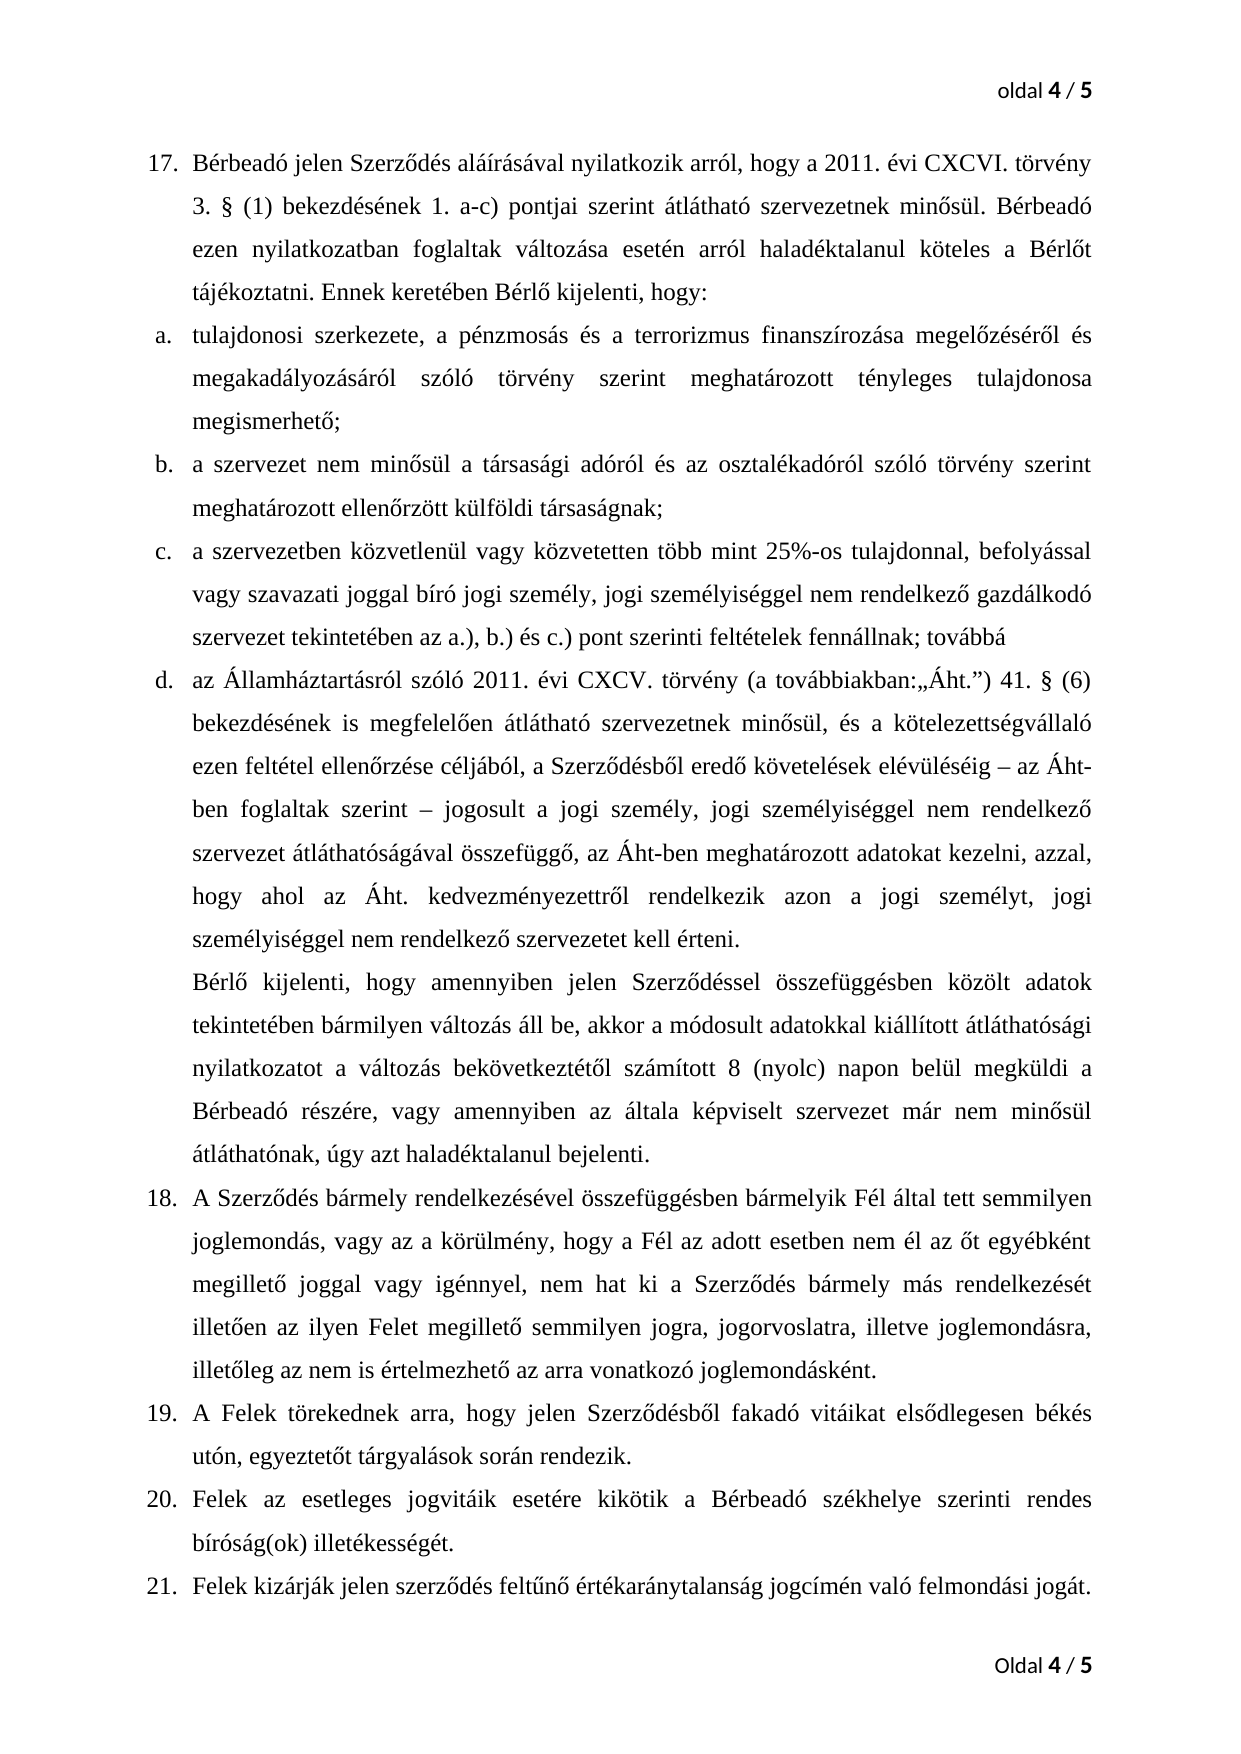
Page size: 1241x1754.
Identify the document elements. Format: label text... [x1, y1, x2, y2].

list Felek az esetleges jogvitáik esetére kikötik a Bérbeadó székhelye szerinti rendes bíróság(ok) illetékességét. [146, 1484, 1093, 1556]
list Bérlő kijelenti, hogy amennyiben jelen Szerződéssel összefüggésben közölt adatok tekintetében bármilyen változás áll be, akkor a módosult adatokkal kiállított átláthatósági nyilatkozatot a változás bekövetkeztétől számított 8 (nyolc) napon belül megküldi a Bérbeadó részére, vagy amennyiben az általa képviselt szervezet már nem minősül átláthatónak, úgy azt haladéktalanul bejelenti. [192, 967, 1093, 1168]
list tulajdonosi szerkezete, a pénzmosás és a terrorizmus finanszírozása megelőzéséről és megakadályozásáról szóló törvény szerint meghatározott tényleges tulajdonosa megismerhető; [155, 320, 1093, 435]
list a szervezetben közvetlenül vagy közvetetten több mint 25%-os tulajdonnal, befolyással vagy szavazati joggal bíró jogi személy, jogi személyiséggel nem rendelkező gazdálkodó szervezet tekintetében az a.), b.) és c.) pont szerinti feltételek fennállnak; továbbá [155, 536, 1093, 651]
list a szervezet nem minősül a társasági adóról és az osztalékadóról szóló törvény szerint meghatározott ellenőrzött külföldi társaságnak; [155, 449, 1093, 521]
list az Államháztartásról szóló 2011. évi CXCV. törvény (a továbbiakban:„Áht.”) 41. § (6) bekezdésének is megfelelően átlátható szervezetnek minősül, és a kötelezettségvállaló ezen feltétel ellenőrzése céljából, a Szerződésből eredő követelések elévüléséig – az Áht-ben foglaltak szerint – jogosult a jogi személy, jogi személyiséggel nem rendelkező szervezet átláthatóságával összefüggő, az Áht-ben meghatározott adatokat kezelni, azzal, hogy ahol az Áht. kedvezményezettről rendelkezik azon a jogi személyt, jogi személyiséggel nem rendelkező szervezetet kell érteni. [155, 665, 1093, 953]
list Felek kizárják jelen szerződés feltűnő értékaránytalanság jogcímén való felmondási jogát. [146, 1571, 1093, 1599]
list A Felek törekednek arra, hogy jelen Szerződésből fakadó vitáikat elsődlegesen békés utón, egyeztetőt tárgyalások során rendezik. [146, 1398, 1093, 1470]
list A Szerződés bármely rendelkezésével összefüggésben bármelyik Fél által tett semmilyen joglemondás, vagy az a körülmény, hogy a Fél az adott esetben nem él az őt egyébként megillető joggal vagy igénnyel, nem hat ki a Szerződés bármely más rendelkezését illetően az ilyen Felet megillető semmilyen jogra, jogorvoslatra, illetve joglemondásra, illetőleg az nem is értelmezhető az arra vonatkozó joglemondásként. [146, 1183, 1093, 1384]
list Bérbeadó jelen Szerződés aláírásával nyilatkozik arról, hogy a 2011. évi CXCVI. törvény 3. § (1) bekezdésének 1. a-c) pontjai szerint átlátható szervezetnek minősül. Bérbeadó ezen nyilatkozatban foglaltak változása esetén arról haladéktalanul köteles a Bérlőt tájékoztatni. Ennek keretében Bérlő kijelenti, hogy: [147, 148, 1093, 306]
